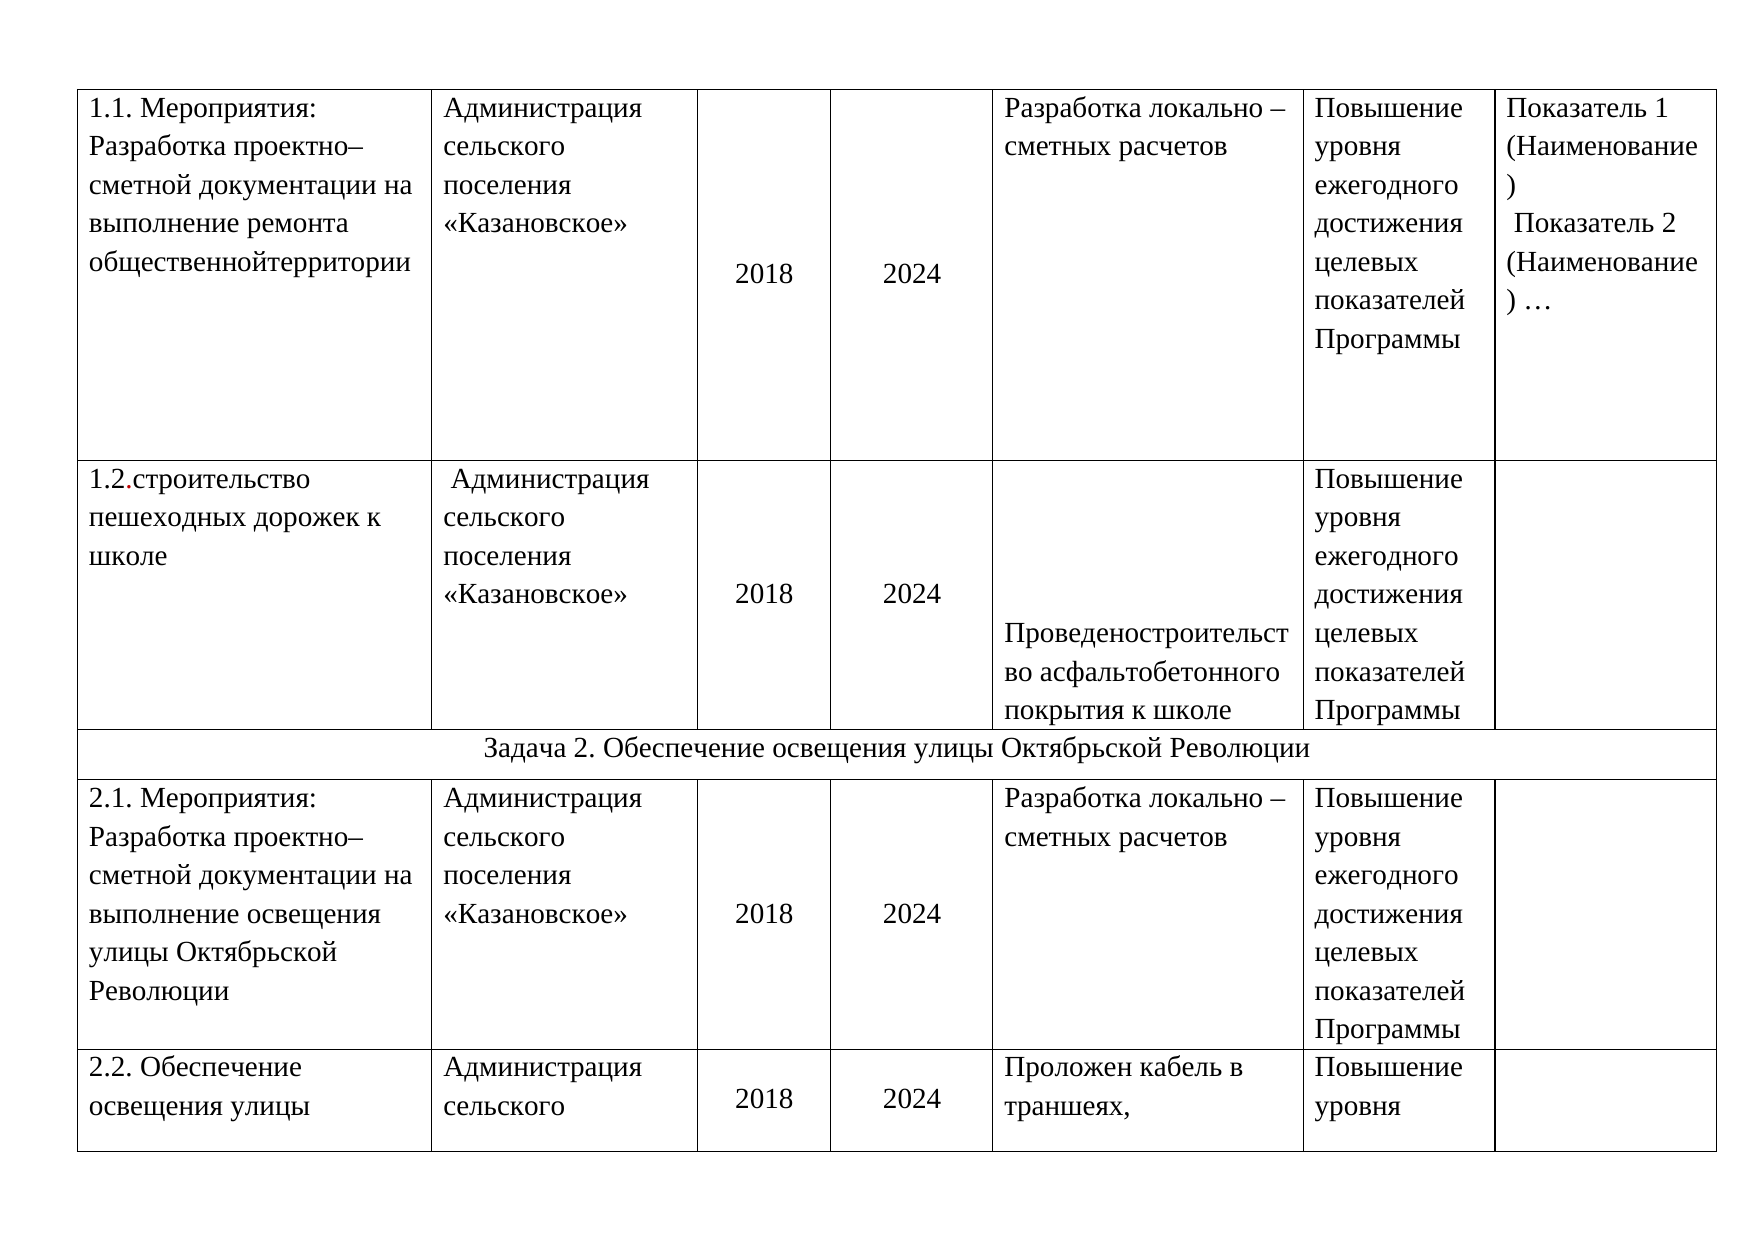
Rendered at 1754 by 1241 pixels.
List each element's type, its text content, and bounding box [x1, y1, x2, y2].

table_cell [1496, 461, 1716, 729]
table_cell 2018 [698, 90, 830, 460]
table_cell Повышение уровня ежегодного достижения целевых показателей Программы [1304, 461, 1494, 729]
table_cell 1.2.строительство пешеходных дорожек к школе [78, 461, 431, 729]
table_cell Повышение уровня ежегодного достижения целевых показателей Программы [1304, 780, 1494, 1048]
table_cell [432, 1050, 697, 1151]
table_cell Разработка локально – сметных расчетов [993, 780, 1303, 1048]
table_cell Задача 2. Обеспечение освещения улицы Октябрьской Революции [78, 730, 1716, 779]
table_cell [993, 1050, 1303, 1151]
table_cell 2024 [831, 90, 992, 460]
table_cell 2.1. Мероприятия: Разработка проектно– сметной документации на выполнение освещения улицы Октябрьской Революции [78, 780, 431, 1048]
table_cell 2018 [698, 780, 830, 1048]
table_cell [78, 1050, 431, 1151]
table_cell Повышение уровня ежегодного достижения целевых показателей Программы [1304, 90, 1494, 460]
table_cell [1496, 1050, 1716, 1151]
table_cell 2018 [698, 461, 830, 729]
table_cell Разработка локально – сметных расчетов [993, 90, 1303, 460]
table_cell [1304, 1050, 1494, 1151]
table_cell 2024 [831, 780, 992, 1048]
table_cell Администрация сельского поселения «Казановское» [432, 780, 697, 1048]
table_cell Проведеностроительство асфальтобетонного покрытия к школе [993, 461, 1303, 729]
table_cell Администрация сельского поселения «Казановское» [432, 90, 697, 460]
table_cell Показатель 1 (Наименование) Показатель 2 (Наименование) … [1496, 90, 1716, 460]
table_cell Администрация сельского поселения «Казановское» [432, 461, 697, 729]
table_cell [1496, 780, 1716, 1048]
table_cell 2024 [831, 1050, 992, 1151]
table_cell 2018 [698, 1050, 830, 1151]
table_cell 1.1. Мероприятия: Разработка проектно– сметной документации на выполнение ремонта общественнойтерритории [78, 90, 431, 460]
table_cell 2024 [831, 461, 992, 729]
